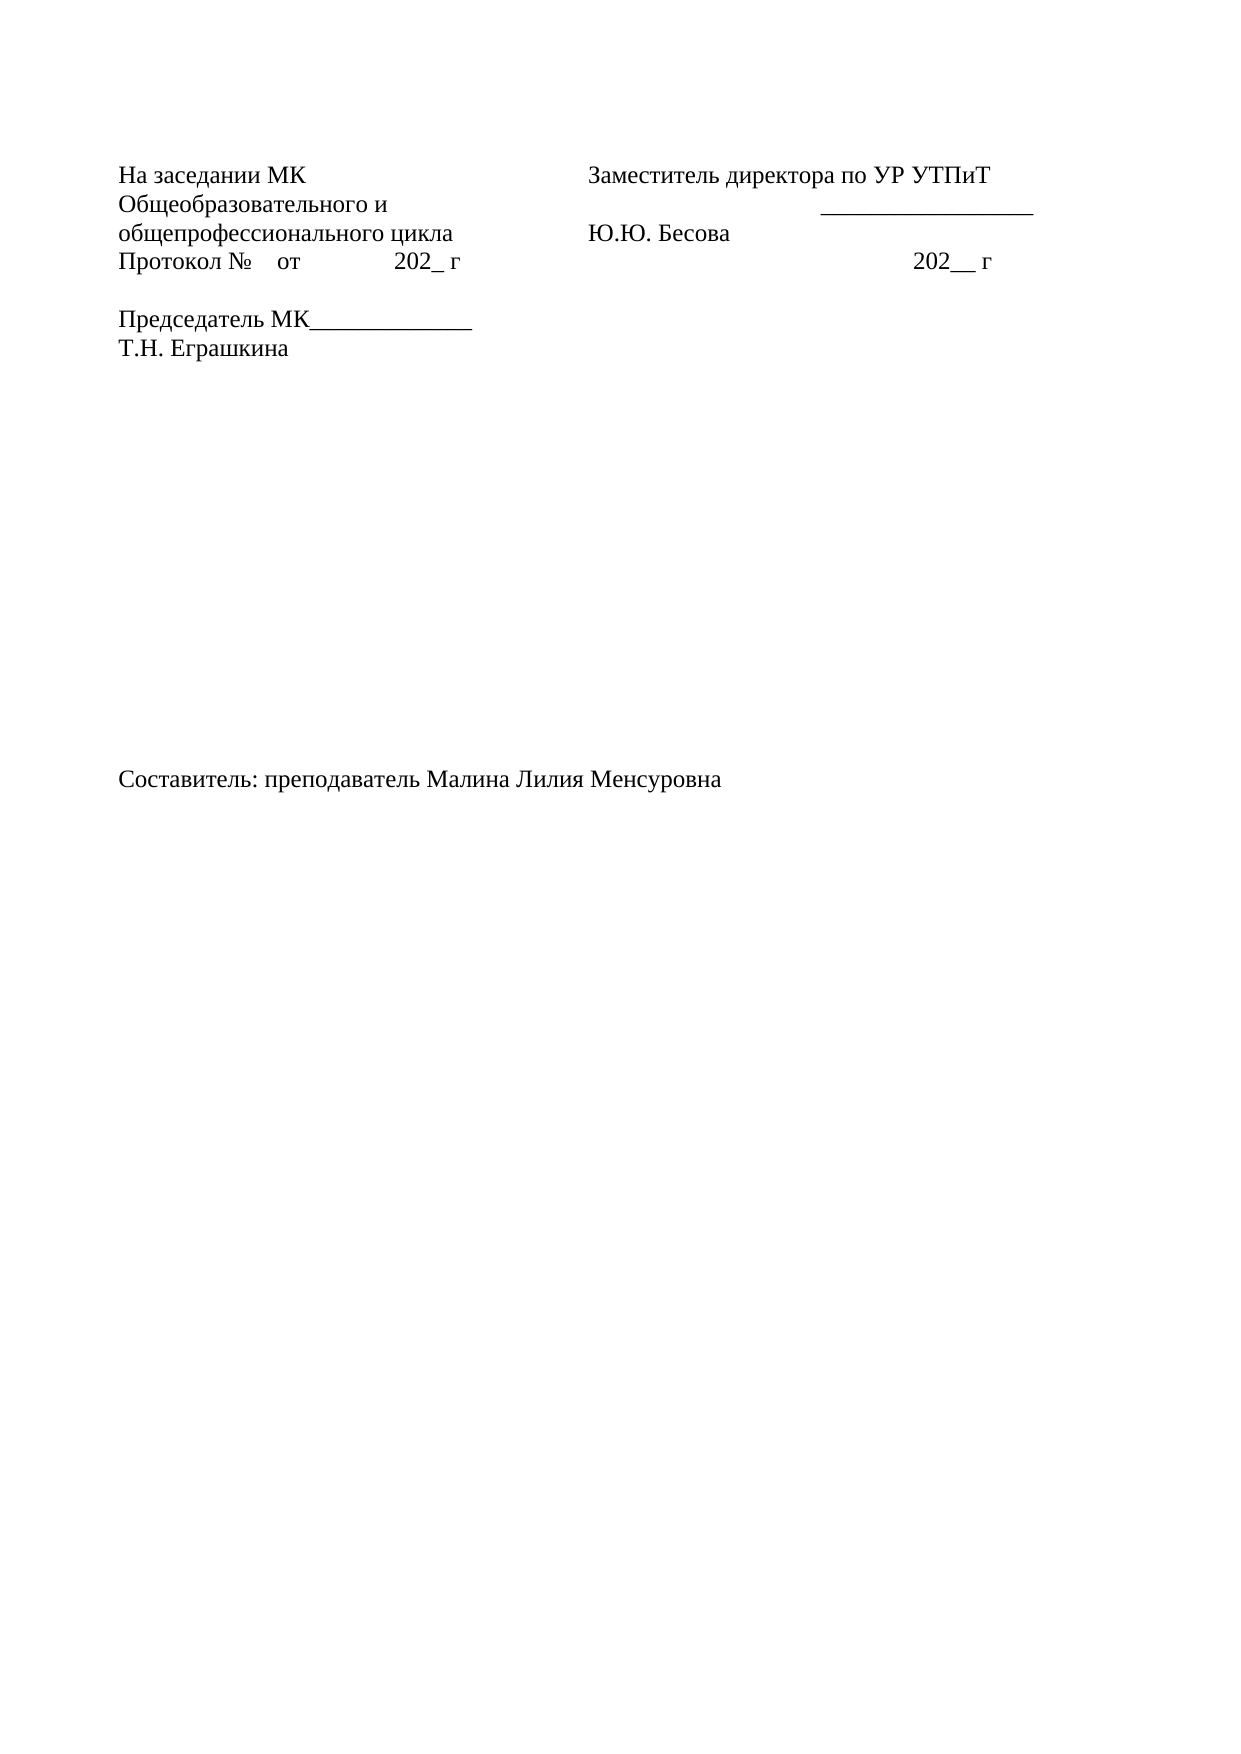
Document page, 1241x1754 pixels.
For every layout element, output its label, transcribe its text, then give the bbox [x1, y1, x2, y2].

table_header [577, 160, 1048, 361]
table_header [107, 160, 577, 361]
text Составитель: преподаватель Малина Лилия Менсуровна [118, 764, 1122, 793]
